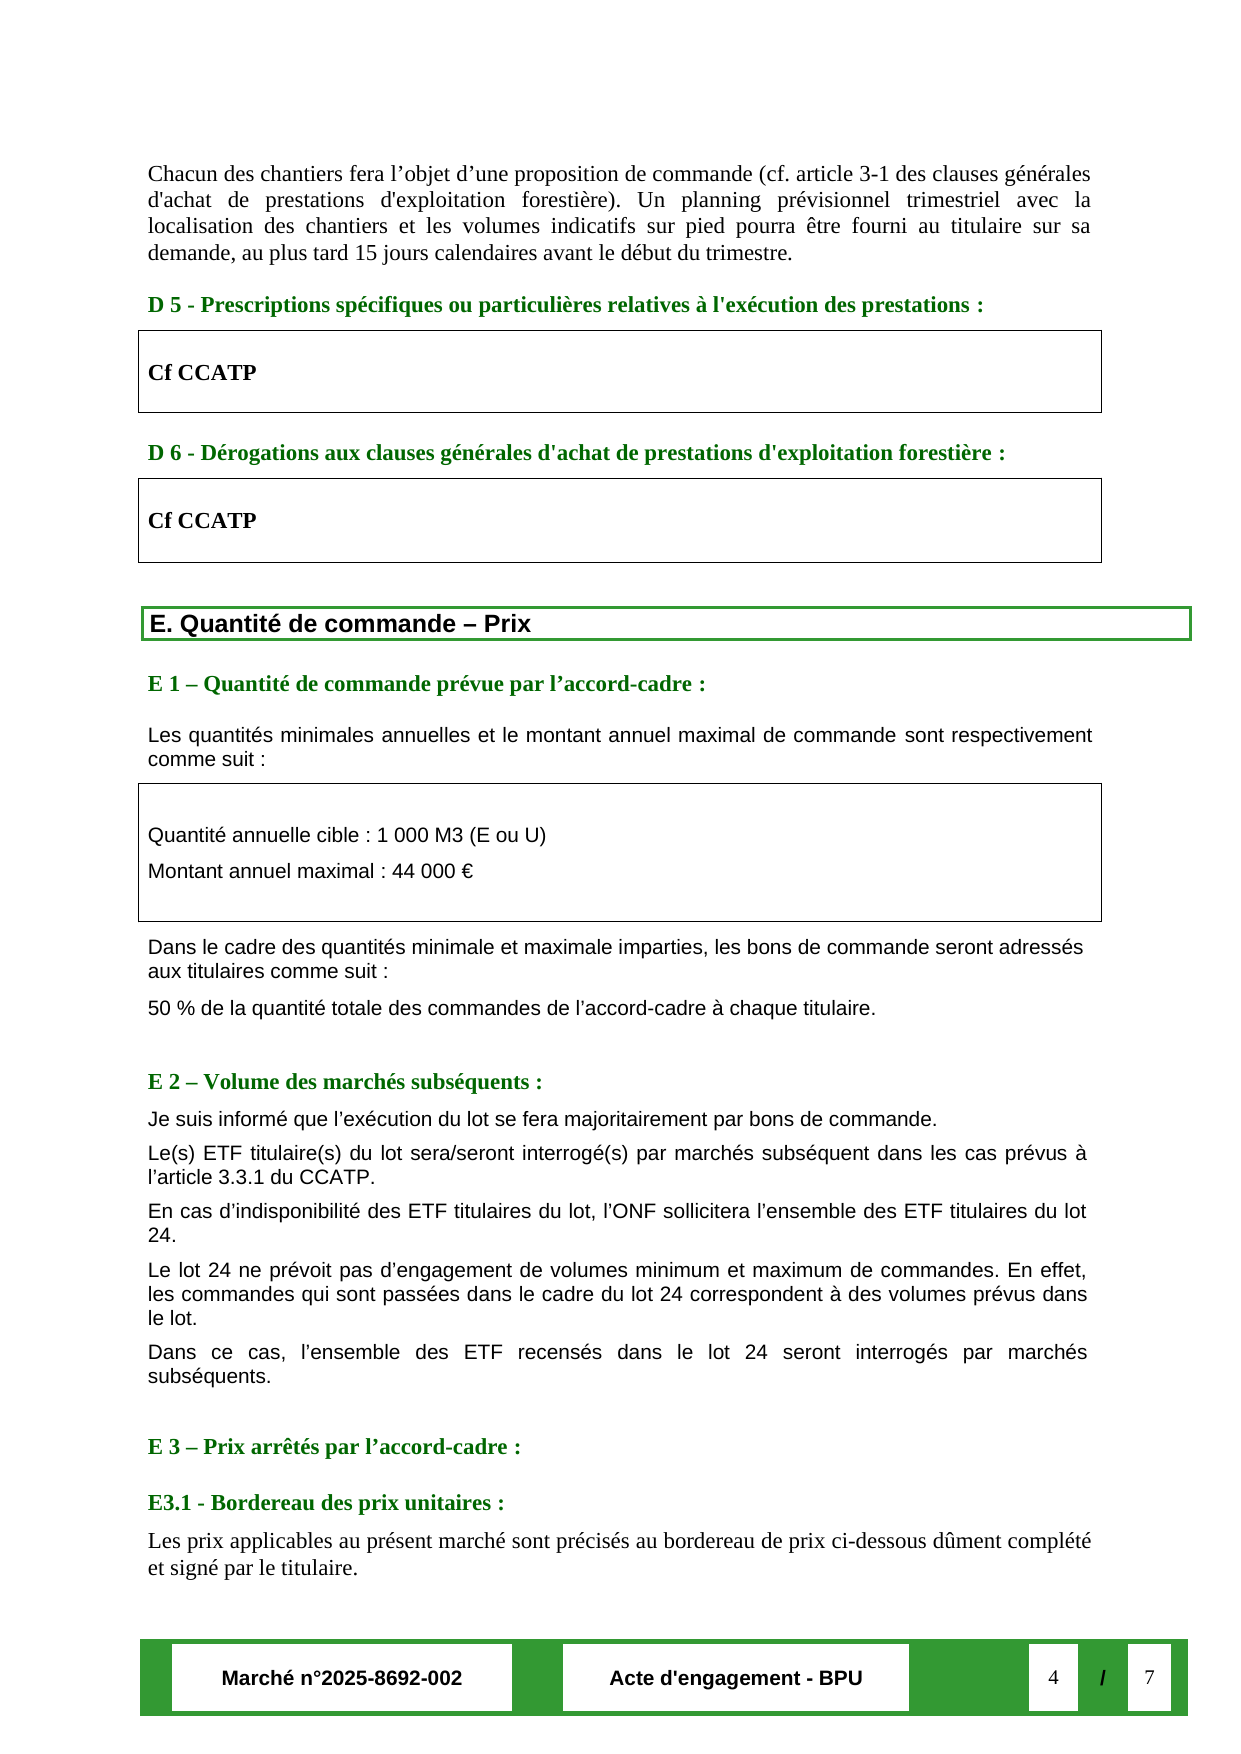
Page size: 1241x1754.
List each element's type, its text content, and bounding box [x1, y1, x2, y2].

text Le(s) ETF titulaire(s) du lot sera/seront interrogé(s) par marchés subséquent dans les cas prévus à l’article 3.3.1 du CCATP. [148, 1141, 1089, 1189]
text D 6 - Dérogations aux clauses générales d'achat de prestations d'exploitation forestière : [148, 439, 1093, 466]
text Dans ce cas, l’ensemble des ETF recensés dans le lot 24 seront interrogés par marchés subséquents. [148, 1340, 1089, 1388]
text Cf CCATP [148, 507, 1093, 533]
text Je suis informé que l’exécution du lot se fera majoritairement par bons de commande. [148, 1107, 1089, 1131]
text 50 % de la quantité totale des commandes de l’accord-cadre à chaque titulaire. [148, 995, 1089, 1019]
text D 5 - Prescriptions spécifiques ou particulières relatives à l'exécution des prestations : [148, 291, 1093, 318]
text Dans le cadre des quantités minimale et maximale imparties, les bons de commande seront adressés aux titulaires comme suit : [148, 935, 1093, 983]
text Les prix applicables au présent marché sont précisés au bordereau de prix ci-dessous dûment complété et signé par le titulaire. [148, 1527, 1093, 1580]
text E3.1 - Bordereau des prix unitaires : [148, 1489, 1093, 1515]
text Montant annuel maximal : 44 000 € [139, 856, 1101, 883]
table_header E. Quantité de commande – Prix [144, 609, 1189, 638]
text E 3 – Prix arrêtés par l’accord-cadre : [148, 1433, 1093, 1459]
text En cas d’indisponibilité des ETF titulaires du lot, l’ONF sollicitera l’ensemble des ETF titulaires du lot 24. [148, 1199, 1089, 1247]
text Quantité annuelle cible : 1 000 M3 (E ou U) [139, 819, 1101, 846]
text Cf CCATP [148, 359, 1093, 386]
text Le lot 24 ne prévoit pas d’engagement de volumes minimum et maximum de commandes. En effet, les commandes qui sont passées dans le cadre du lot 24 correspondent à des volumes prévus dans le lot. [148, 1258, 1089, 1329]
text Chacun des chantiers fera l’objet d’une proposition de commande (cf. article 3-1 des clauses générales d'achat de prestations d'exploitation forestière). Un planning prévisionnel trimestriel avec la localisation des chantiers et les volumes indicatifs sur pied pourra être fourni au titulaire sur sa demande, au plus tard 15 jours calendaires avant le début du trimestre. [148, 159, 1093, 265]
text E 1 – Quantité de commande prévue par l’accord-cadre : [148, 670, 1093, 696]
text E 2 – Volume des marchés subséquents : [148, 1068, 1093, 1095]
text Les quantités minimales annuelles et le montant annuel maximal de commande sont respectivement comme suit : [148, 722, 1093, 770]
